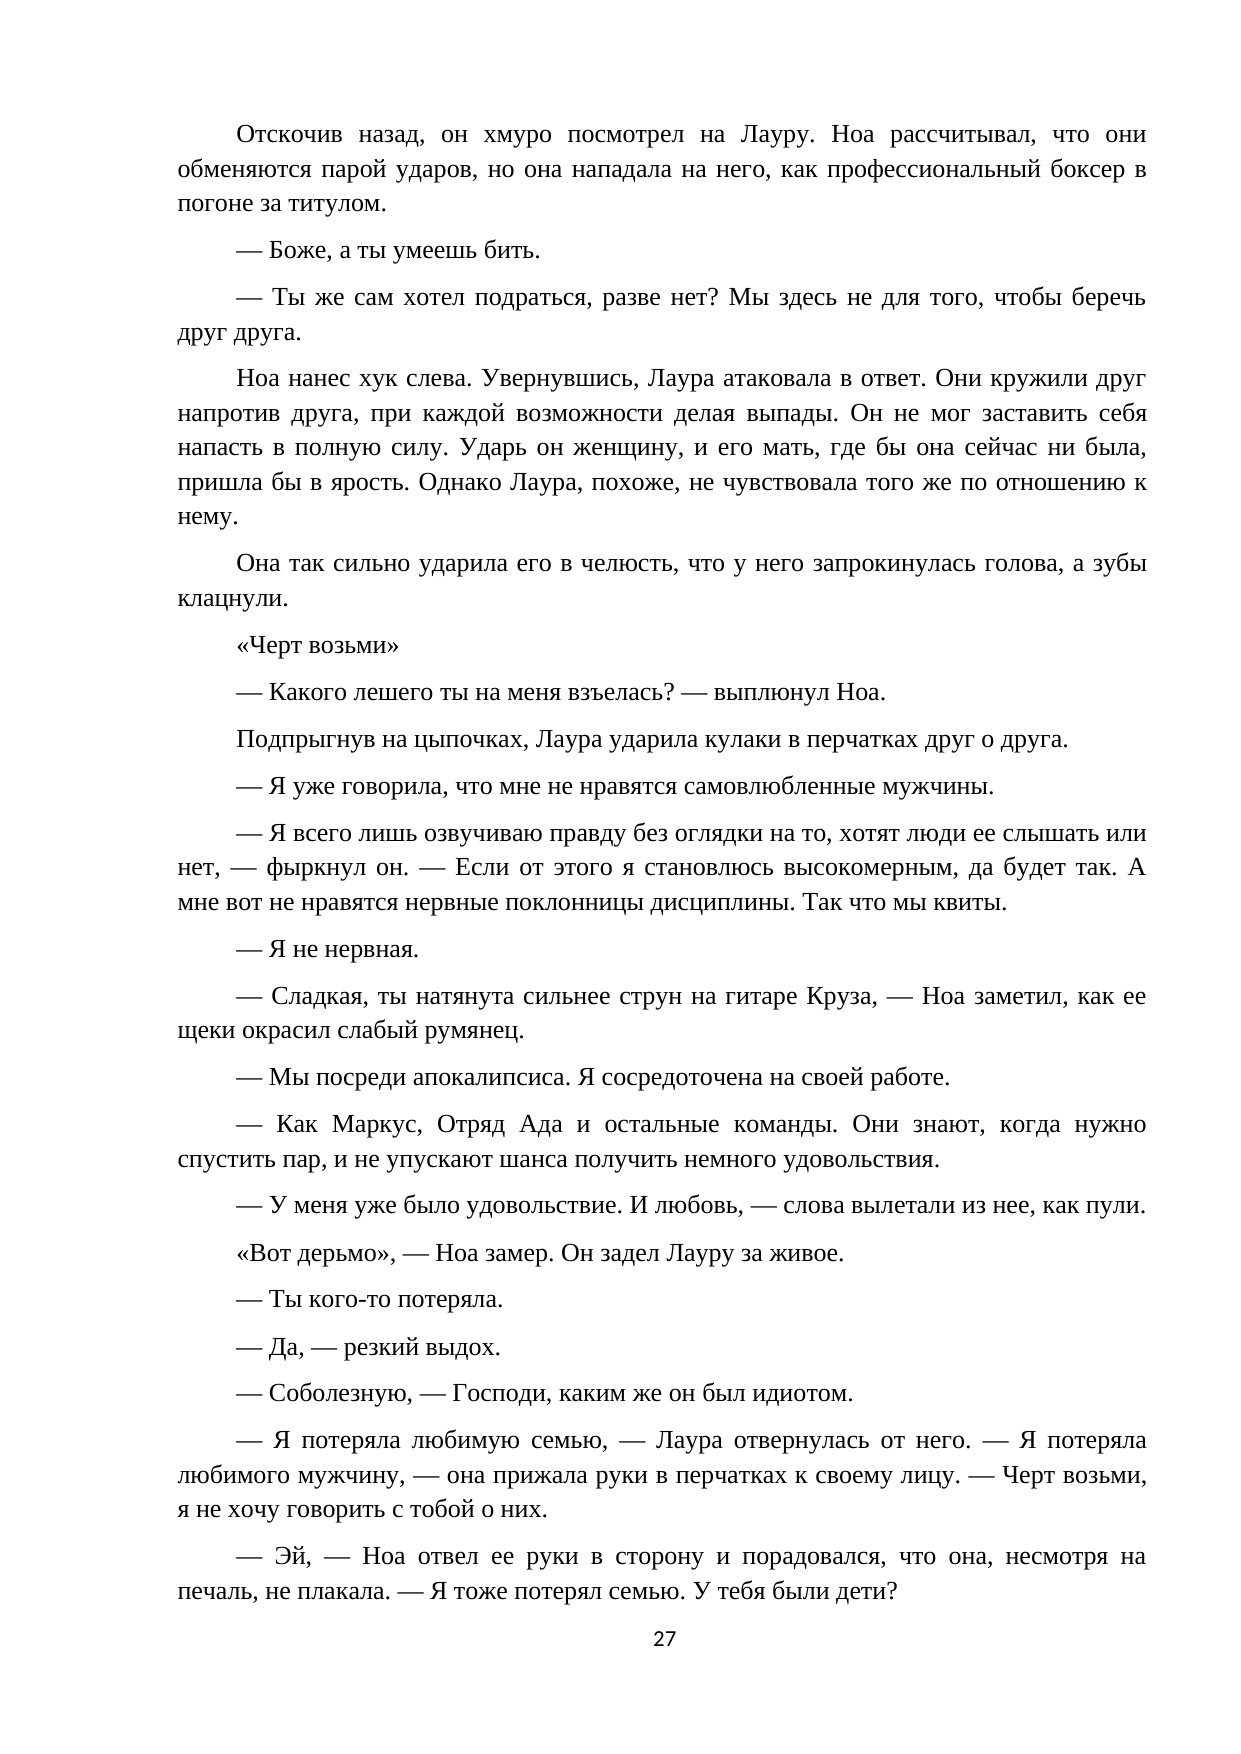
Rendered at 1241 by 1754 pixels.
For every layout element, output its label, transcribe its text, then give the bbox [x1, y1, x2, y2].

text — Как Маркус, Отряд Ада и остальные команды. Они знают, когда нужно спустить пар, и не упускают шанса получить немного удовольствия. [177, 1108, 1148, 1173]
text Отскочив назад, он хмуро посмотрел на Лауру. Ноа рассчитывал, что они обменяются парой ударов, но она нападала на него, как профессиональный боксер в погоне за титулом. [177, 118, 1148, 217]
text — У меня уже было удовольствие. И любовь, — слова вылетали из нее, как пули. [177, 1189, 1148, 1219]
text «Черт возьми» [177, 629, 1148, 659]
text — Мы посреди апокалипсиса. Я сосредоточена на своей работе. [177, 1061, 1148, 1091]
text «Вот дерьмо», — Ноа замер. Он задел Лауру за живое. [177, 1237, 1148, 1267]
text Подпрыгнув на цыпочках, Лаура ударила кулаки в перчатках друг о друга. [177, 723, 1148, 753]
text — Эй, — Ноа отвел ее руки в сторону и порадовался, что она, несмотря на печаль, не плакала. — Я тоже потерял семью. У тебя были дети? [177, 1540, 1148, 1605]
text — Соболезную, — Господи, каким же он был идиотом. [177, 1377, 1148, 1407]
text — Ты же сам хотел подраться, разве нет? Мы здесь не для того, чтобы беречь друг друга. [177, 281, 1148, 346]
text — Боже, а ты умеешь бить. [177, 234, 1148, 264]
text Ноа нанес хук слева. Увернувшись, Лаура атаковала в ответ. Они кружили друг напротив друга, при каждой возможности делая выпады. Он не мог заставить себя напасть в полную силу. Ударь он женщину, и его мать, где бы она сейчас ни была, пришла бы в ярость. Однако Лаура, похоже, не чувствовала того же по отношению к нему. [177, 362, 1148, 530]
text — Я потеряла любимую семью, — Лаура отвернулась от него. — Я потеряла любимого мужчину, — она прижала руки в перчатках к своему лицу. — Черт возьми, я не хочу говорить с тобой о них. [177, 1424, 1148, 1523]
text Она так сильно ударила его в челюсть, что у него запрокинулась голова, а зубы клацнули. [177, 547, 1148, 612]
text — Я всего лишь озвучиваю правду без оглядки на то, хотят люди ее слышать или нет, — фыркнул он. — Если от этого я становлюсь высокомерным, да будет так. А мне вот не нравятся нервные поклонницы дисциплины. Так что мы квиты. [177, 817, 1148, 916]
text — Сладкая, ты натянута сильнее струн на гитаре Круза, — Ноа заметил, как ее щеки окрасил слабый румянец. [177, 980, 1148, 1044]
text — Я не нервная. [177, 933, 1148, 963]
text — Я уже говорила, что мне не нравятся самовлюбленные мужчины. [177, 770, 1148, 800]
text — Ты кого-то потеряла. [177, 1283, 1148, 1313]
text — Да, — резкий выдох. [177, 1331, 1148, 1361]
text — Какого лешего ты на меня взъелась? — выплюнул Ноа. [177, 676, 1148, 706]
